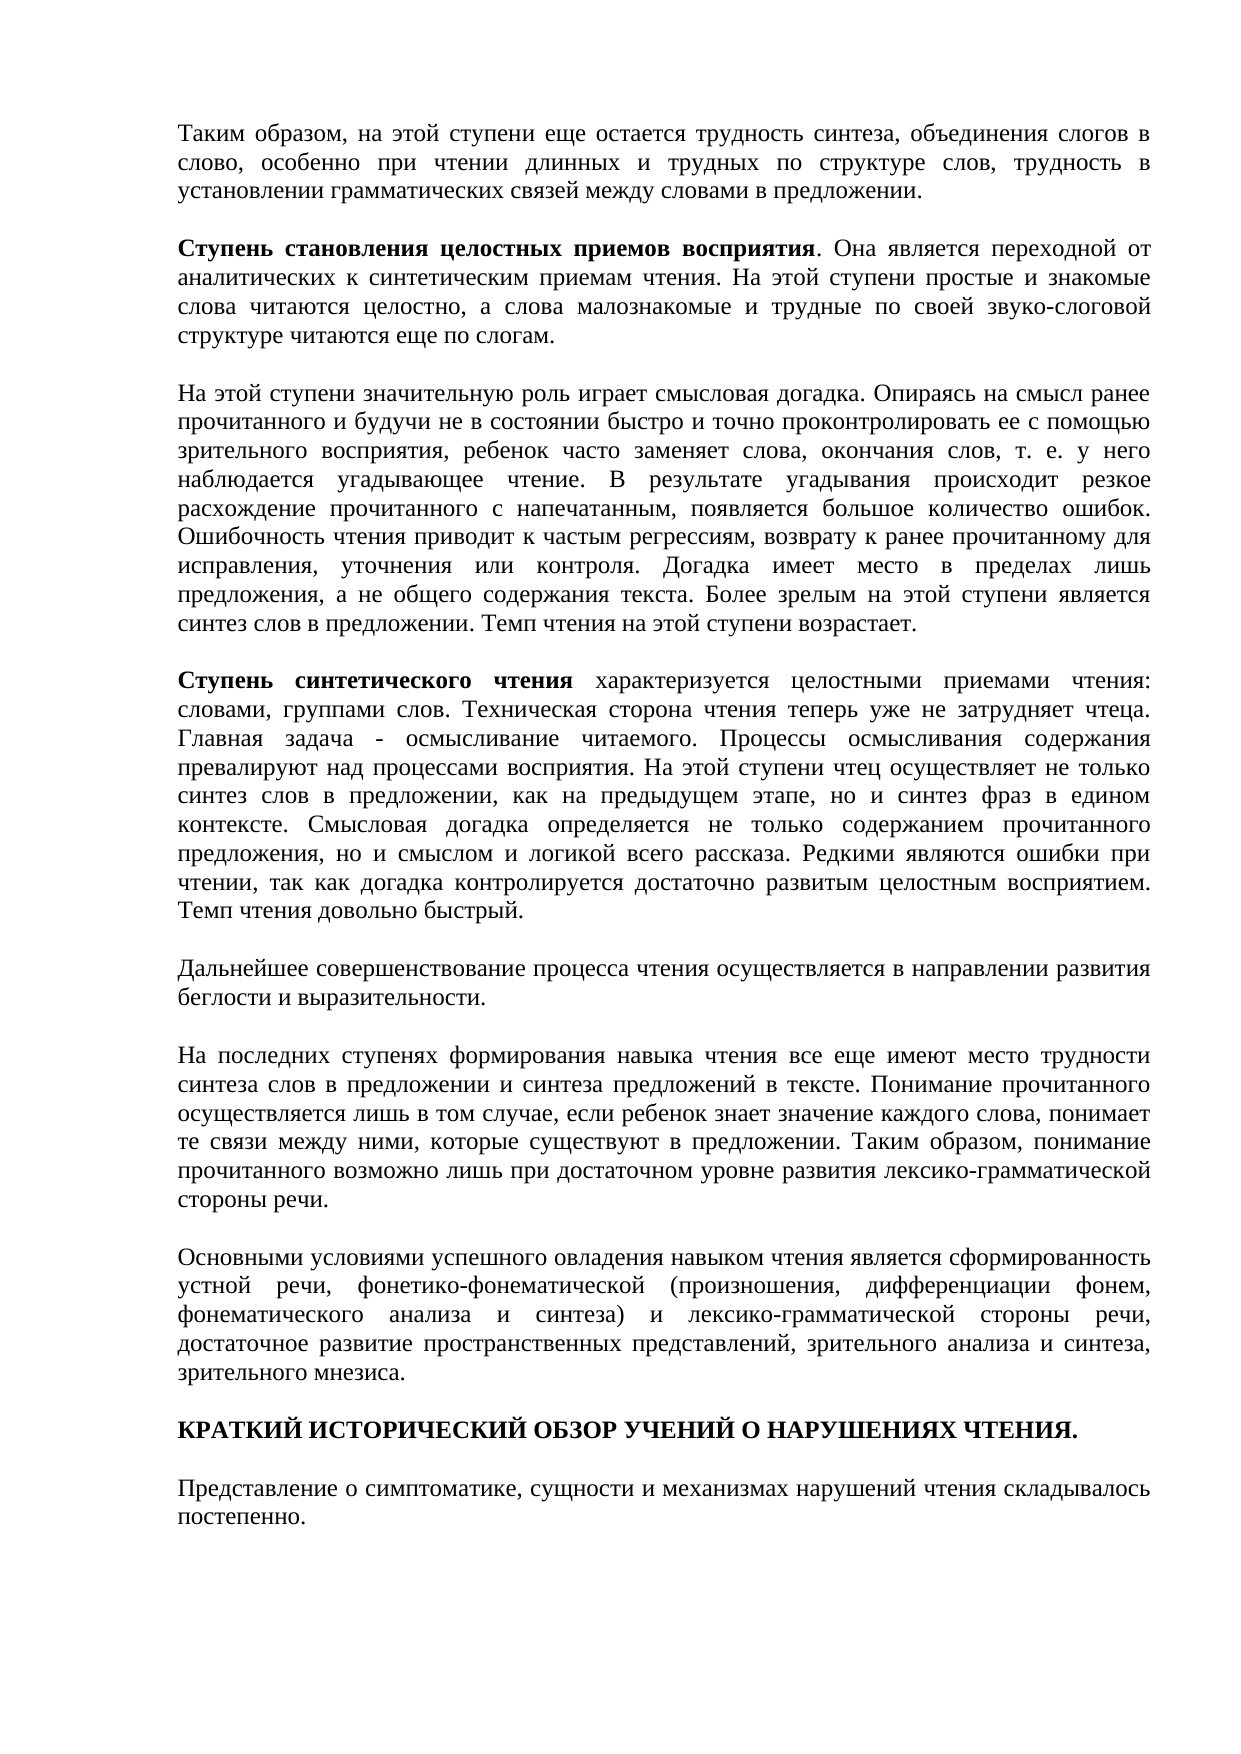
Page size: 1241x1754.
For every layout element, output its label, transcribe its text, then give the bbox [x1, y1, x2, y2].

text На последних ступенях формирования навыка чтения все еще имеют место трудности синтеза слов в предложении и синтеза предложений в тексте. Понимание прочитанного осуществляется лишь в том случае, если ребенок знает значение каждого слова, понимает те связи между ними, которые существуют в предложении. Таким образом, понимание прочитанного возможно лишь при достаточном уровне развития лексико-грамматической стороны речи. [177, 1040, 1152, 1213]
text Дальнейшее совершенствование процесса чтения осуществляется в направлении развития беглости и выразительности. [177, 953, 1152, 1011]
text На этой ступени значительную роль играет смысловая догадка. Опираясь на смысл ранее прочитанного и будучи не в состоянии быстро и точно проконтролировать ее с помощью зрительного восприятия, ребенок часто заменяет слова, окончания слов, т. е. у него наблюдается угадывающее чтение. В результате угадывания происходит резкое расхождение прочитанного с напечатанным, появляется большое количество ошибок. Ошибочность чтения приводит к частым регрессиям, возврату к ранее прочитанному для исправления, уточнения или контроля. Догадка имеет место в пределах лишь предложения, а не общего содержания текста. Более зрелым на этой ступени является синтез слов в предложении. Темп чтения на этой ступени возрастает. [177, 378, 1152, 636]
text Представление о симптоматике, сущности и механизмах нарушений чтения складывалось постепенно. [177, 1473, 1152, 1530]
text Основными условиями успешного овладения навыком чтения является сформированность устной речи, фонетико-фонематической (произношения, дифференциации фонем, фонематического анализа и синтеза) и лексико-грамматической стороны речи, достаточное развитие пространственных представлений, зрительного анализа и синтеза, зрительного мнезиса. [177, 1242, 1152, 1386]
text КРАТКИЙ ИСТОРИЧЕСКИЙ ОБЗОР УЧЕНИЙ О НАРУШЕНИЯХ ЧТЕНИЯ. [177, 1415, 1152, 1443]
text Таким образом, на этой ступени еще остается трудность синтеза, объединения слогов в слово, особенно при чтении длинных и трудных по структуре слов, трудность в установлении грамматических связей между словами в предложении. [177, 118, 1152, 204]
text Ступень синтетического чтения характеризуется целостными приемами чтения: словами, группами слов. Техническая сторона чтения теперь уже не затрудняет чтеца. Главная задача - осмысливание читаемого. Процессы осмысливания содержания превалируют над процессами восприятия. На этой ступени чтец осуществляет не только синтез слов в предложении, как на предыдущем этапе, но и синтез фраз в едином контексте. Смысловая догадка определяется не только содержанием прочитанного предложения, но и смыслом и логикой всего рассказа. Редкими являются ошибки при чтении, так как догадка контролируется достаточно развитым целостным восприятием. Темп чтения довольно быстрый. [177, 666, 1152, 924]
text Ступень становления целостных приемов восприятия. Она является переходной от аналитических к синтетическим приемам чтения. На этой ступени простые и знакомые слова читаются целостно, а слова малознакомые и трудные по своей звуко-слоговой структуре читаются еще по слогам. [177, 233, 1152, 348]
